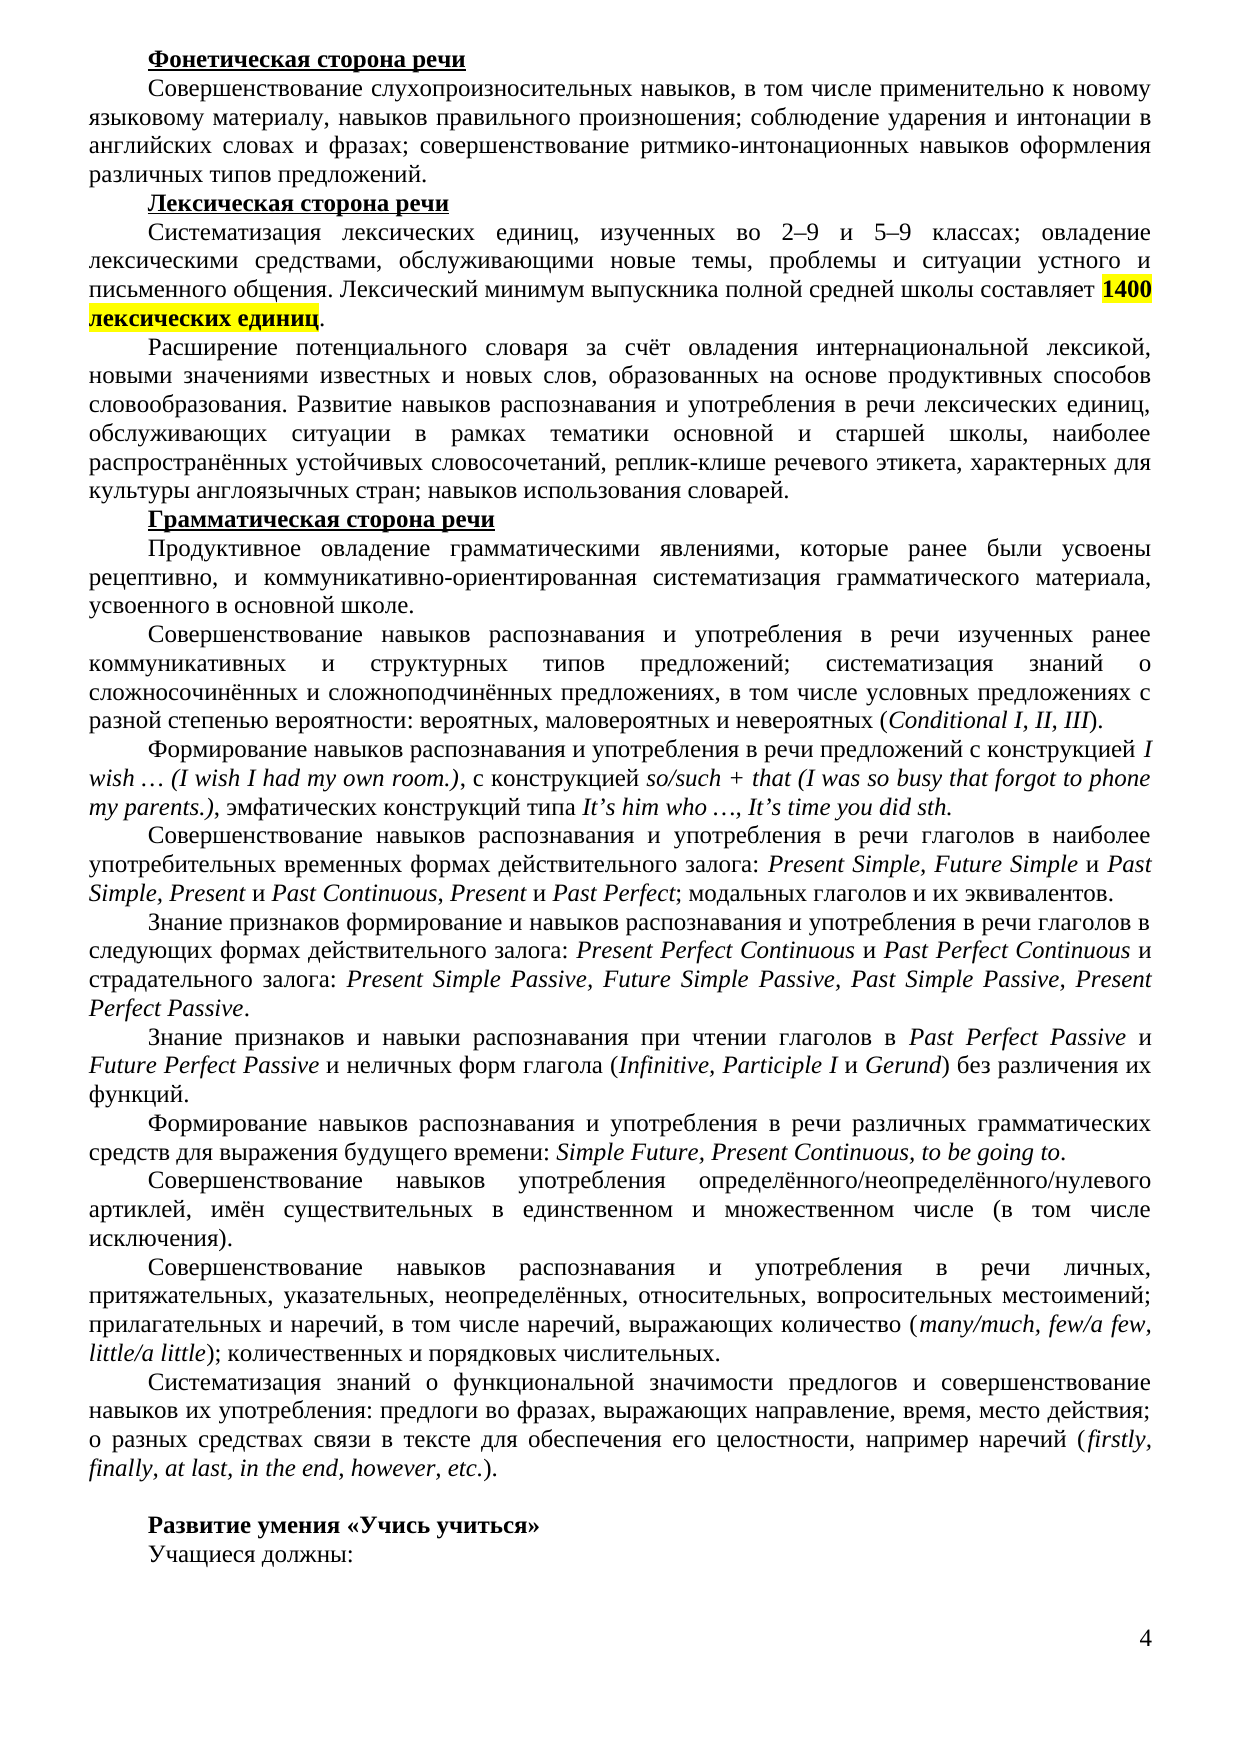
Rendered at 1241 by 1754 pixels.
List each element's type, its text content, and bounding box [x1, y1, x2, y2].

text Фонетическая сторона речи [89, 44, 1152, 73]
text Систематизация лексических единиц, изученных во 2–9 и 5–9 классах; овладение лексическими средствами, обслуживающими новые темы, проблемы и ситуации устного и письменного общения. Лексический минимум выпускника полной средней школы составляет 1400 лексических единиц. [89, 217, 1152, 332]
text Совершенствование навыков распознавания и употребления в речи изученных ранее коммуникативных и структурных типов предложений; систематизация знаний о сложносочинённых и сложноподчинённых предложениях, в том числе условных предложениях с разной степенью вероятности: вероятных, маловероятных и невероятных (Conditional I, II, III). [89, 619, 1152, 734]
text Знание признаков и навыки распознавания при чтении глаголов в Past Perfect Passive и Future Perfect Passive и неличных форм глагола (Infinitive, Participle I и Gerund) без различения их функций. [89, 1022, 1152, 1108]
text Совершенствование навыков употребления определённого/неопределённого/нулевого артиклей, имён существительных в единственном и множественном числе (в том числе исключения). [89, 1166, 1152, 1252]
text Совершенствование слухопроизносительных навыков, в том числе применительно к новому языковому материалу, навыков правильного произношения; соблюдение ударения и интонации в английских словах и фразах; совершенствование ритмико-интонационных навыков оформления различных типов предложений. [89, 73, 1152, 188]
text Продуктивное овладение грамматическими явлениями, которые ранее были усвоены рецептивно, и коммуникативно-ориентированная систематизация грамматического материала, усвоенного в основной школе. [89, 533, 1152, 619]
text Совершенствование навыков распознавания и употребления в речи глаголов в наиболее употребительных временных формах действительного залога: Present Simple, Future Simple и Past Simple, Present и Past Continuous, Present и Past Perfect; модальных глаголов и их эквивалентов. [89, 821, 1152, 907]
text Формирование навыков распознавания и употребления в речи предложений с конструкцией I wish … (I wish I had my own room.), с конструкцией so/such + that (I was so busy that forgot to phone my parents.), эмфатических конструкций типа It’s him who …, It’s time you did sth. [89, 734, 1152, 821]
text Расширение потенциального словаря за счёт овладения интернациональной лексикой, новыми значениями известных и новых слов, образованных на основе продуктивных способов словообразования. Развитие навыков распознавания и употребления в речи лексических единиц, обслуживающих ситуации в рамках тематики основной и старшей школы, наиболее распространённых устойчивых словосочетаний, реплик-клише речевого этикета, характерных для культуры англоязычных стран; навыков использования словарей. [89, 332, 1152, 504]
text Грамматическая сторона речи [89, 504, 1152, 533]
text Формирование навыков распознавания и употребления в речи различных грамматических средств для выражения будущего времени: Simple Future, Present Continuous, to be going to. [89, 1108, 1152, 1166]
text Систематизация знаний о функциональной значимости предлогов и совершенствование навыков их употребления: предлоги во фразах, выражающих направление, время, место действия; о разных средствах связи в тексте для обеспечения его целостности, например наречий (firstly, finally, at last, in the end, however, etc.). [89, 1367, 1152, 1482]
text Совершенствование навыков распознавания и употребления в речи личных, притяжательных, указательных, неопределённых, относительных, вопросительных местоимений; прилагательных и наречий, в том числе наречий, выражающих количество (many/much, few/a few, little/a little); количественных и порядковых числительных. [89, 1252, 1152, 1367]
text Лексическая сторона речи [89, 188, 1152, 217]
text Учащиеся должны: [89, 1539, 1152, 1568]
text Развитие умения «Учись учиться» [89, 1511, 1152, 1539]
text Знание признаков формирование и навыков распознавания и употребления в речи глаголов в следующих формах действительного залога: Present Perfect Continuous и Past Perfect Continuous и страдательного залога: Present Simple Passive, Future Simple Passive, Past Simple Passive, Present Perfect Passive. [89, 907, 1152, 1022]
